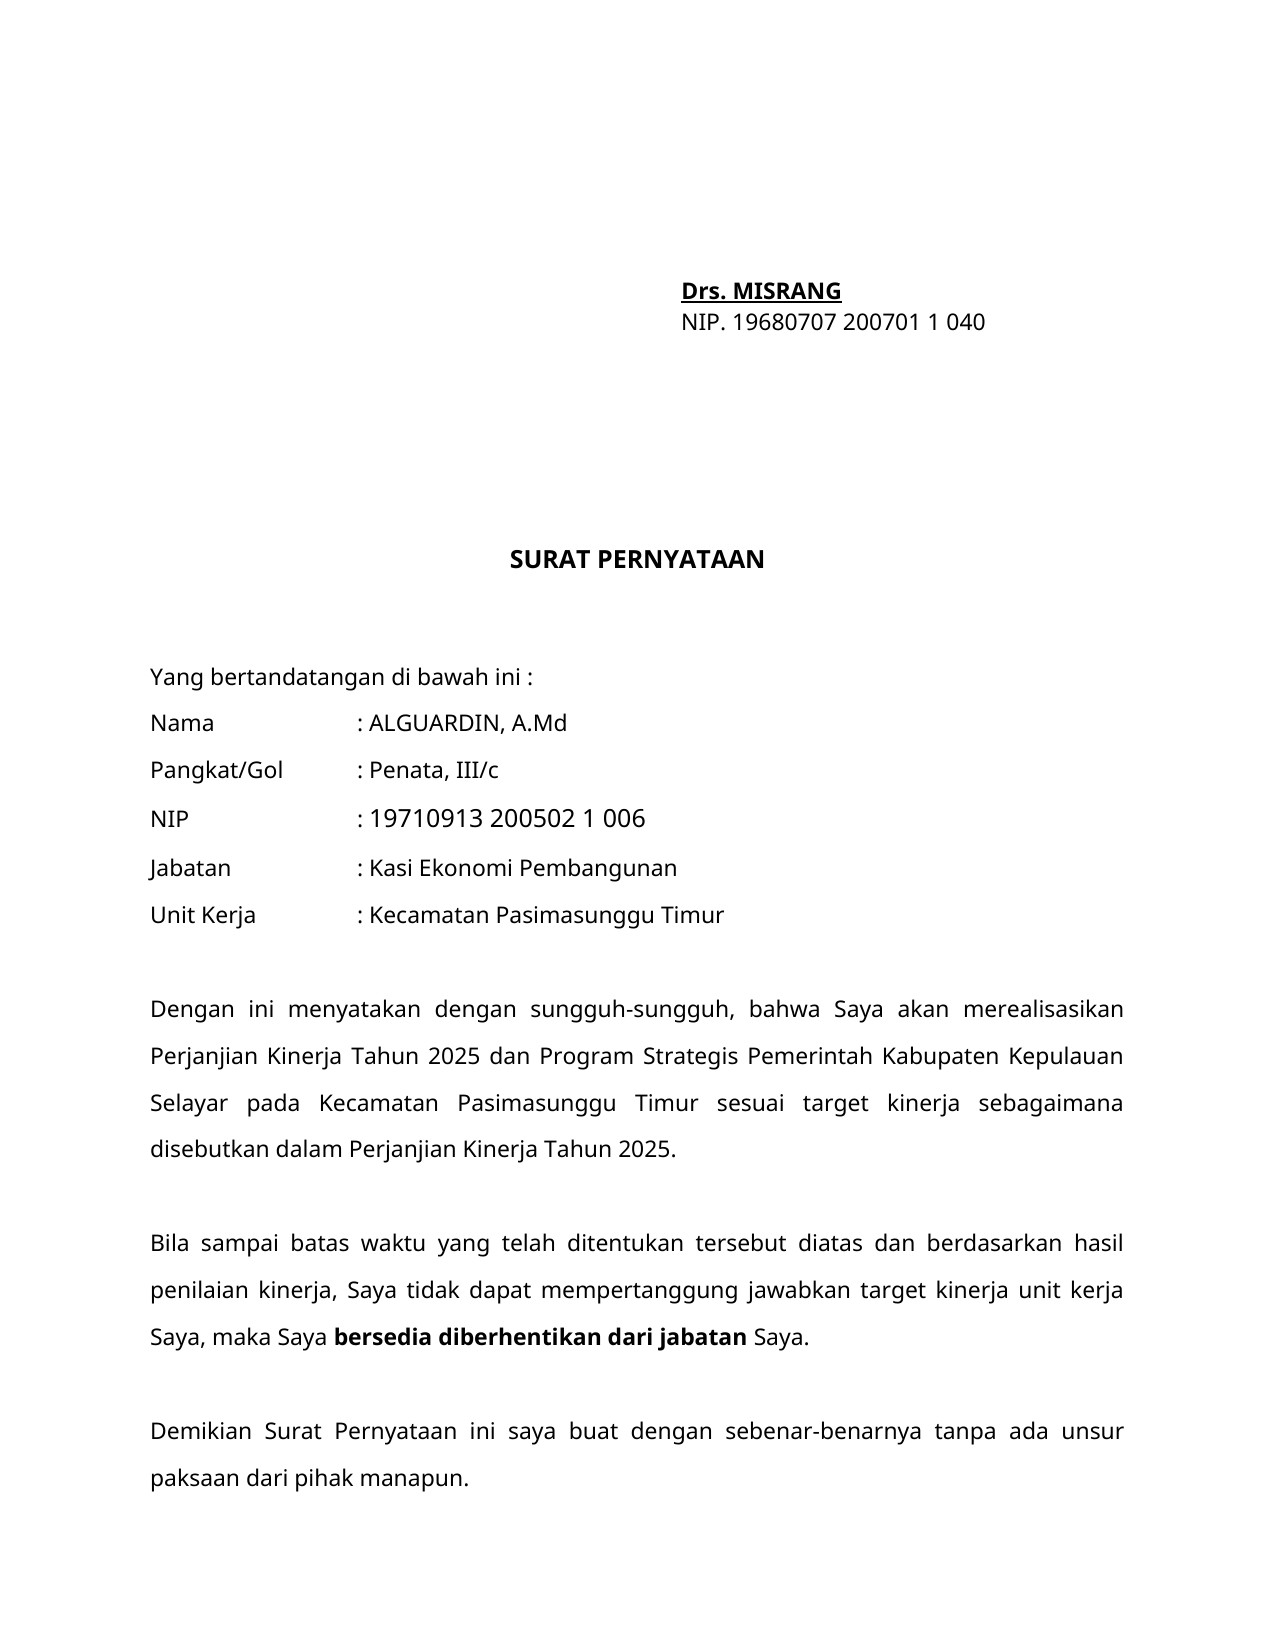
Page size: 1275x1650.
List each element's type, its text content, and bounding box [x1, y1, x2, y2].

text Nama : ALGUARDIN, A.Md [150, 707, 1125, 738]
text NIP : 19710913 200502 1 006 [150, 801, 1125, 835]
text Jabatan : Kasi Ekonomi Pembangunan [150, 852, 1125, 883]
text Drs. MISRANG [150, 275, 1125, 306]
text SURAT PERNYATAAN [150, 541, 1125, 575]
text Dengan ini menyatakan dengan sungguh-sungguh, bahwa Saya akan merealisasikan Perjanjian Kinerja Tahun 2025 dan Program Strategis Pemerintah Kabupaten Kepulauan Selayar pada Kecamatan Pasimasunggu Timur sesuai target kinerja sebagaimana disebutkan dalam Perjanjian Kinerja Tahun 2025. [150, 993, 1125, 1164]
text Demikian Surat Pernyataan ini saya buat dengan sebenar-benarnya tanpa ada unsur paksaan dari pihak manapun. [150, 1414, 1125, 1493]
text Bila sampai batas waktu yang telah ditentukan tersebut diatas dan berdasarkan hasil penilaian kinerja, Saya tidak dapat mempertanggung jawabkan target kinerja unit kerja Saya, maka Saya bersedia diberhentikan dari jabatan Saya. [150, 1227, 1125, 1352]
text Pangkat/Gol : Penata, III/c [150, 754, 1125, 785]
text NIP. 19680707 200701 1 040 [600, 306, 1125, 337]
text Yang bertandatangan di bawah ini : [150, 660, 1125, 692]
text Unit Kerja : Kecamatan Pasimasunggu Timur [150, 899, 1125, 930]
